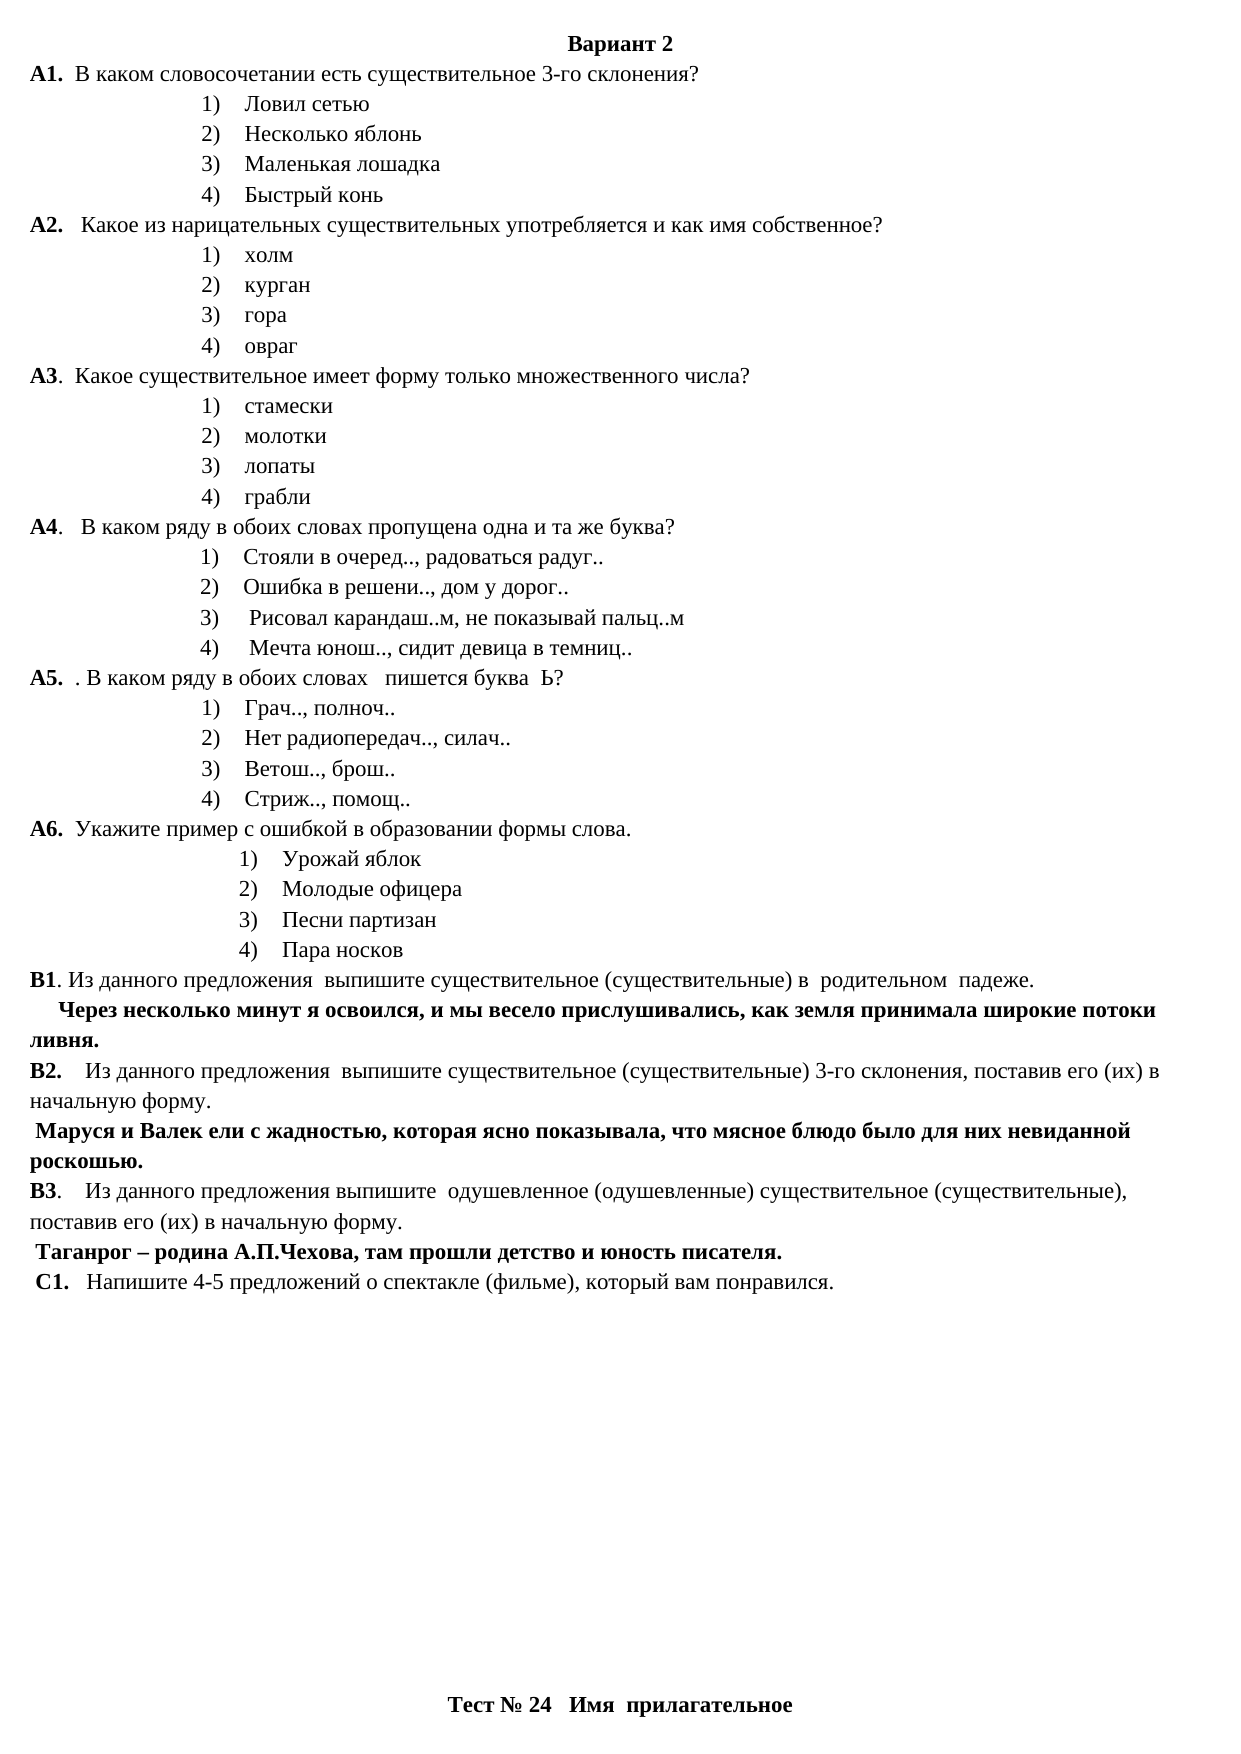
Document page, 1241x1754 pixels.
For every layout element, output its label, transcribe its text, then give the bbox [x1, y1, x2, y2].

list холм [201, 241, 1211, 267]
list Стриж.., помощ.. [201, 785, 1211, 811]
text А6. Укажите пример с ошибкой в образовании формы слова. [29, 815, 1211, 841]
list Песни партизан [239, 906, 1211, 932]
text А2. Какое из нарицательных существительных употребляется и как имя собственное? [29, 211, 1211, 237]
list Молодые офицера [239, 875, 1211, 902]
list Маленькая лошадка [201, 150, 1211, 177]
list Мечта юнош.., сидит девица в темниц.. [200, 634, 1211, 660]
list лопаты [201, 452, 1211, 479]
text В3. Из данного предложения выпишите одушевленное (одушевленные) существительное (существительные), поставив его (их) в начальную форму. [29, 1177, 1211, 1234]
text А5. . В каком ряду в обоих словах пишется буква Ь? [29, 664, 1211, 690]
list Ошибка в решени.., дом у дорог.. [200, 573, 1211, 600]
text А3. Какое существительное имеет форму только множественного числа? [29, 362, 1211, 388]
text Таганрог – родина А.П.Чехова, там прошли детство и юность писателя. [29, 1238, 1211, 1264]
list Быстрый конь [201, 181, 1211, 207]
list гора [201, 301, 1211, 328]
list Стояли в очеред.., радоваться радуг.. [200, 543, 1211, 569]
text Вариант 2 [29, 29, 1211, 56]
list Грач.., полноч.. [201, 694, 1211, 721]
list Пара носков [239, 936, 1211, 962]
list стамески [201, 392, 1211, 418]
list молотки [201, 422, 1211, 449]
text Маруся и Валек ели с жадностью, которая ясно показывала, что мясное блюдо было для них невиданной роскошью. [29, 1117, 1211, 1174]
list Урожай яблок [239, 845, 1211, 872]
text Тест № 24 Имя прилагательное [29, 1691, 1211, 1717]
list Ловил сетью [201, 90, 1211, 116]
list Ветош.., брош.. [201, 754, 1211, 781]
text Через несколько минут я освоился, и мы весело прислушивались, как земля принимала широкие потоки ливня. [29, 996, 1211, 1053]
list овраг [201, 332, 1211, 358]
text С1. Напишите 4-5 предложений о спектакле (фильме), который вам понравился. [29, 1268, 1211, 1294]
list Несколько яблонь [201, 120, 1211, 147]
text В1. Из данного предложения выпишите существительное (существительные) в родительном падеже. [29, 966, 1211, 992]
list грабли [201, 483, 1211, 509]
list курган [201, 271, 1211, 298]
text А4. В каком ряду в обоих словах пропущена одна и та же буква? [29, 513, 1211, 539]
text В2. Из данного предложения выпишите существительное (существительные) 3-го склонения, поставив его (их) в начальную форму. [29, 1057, 1211, 1113]
list Рисовал карандаш..м, не показывай пальц..м [200, 603, 1211, 630]
list Нет радиопередач.., силач.. [201, 724, 1211, 751]
text А1. В каком словосочетании есть существительное 3-го склонения? [29, 60, 1211, 86]
